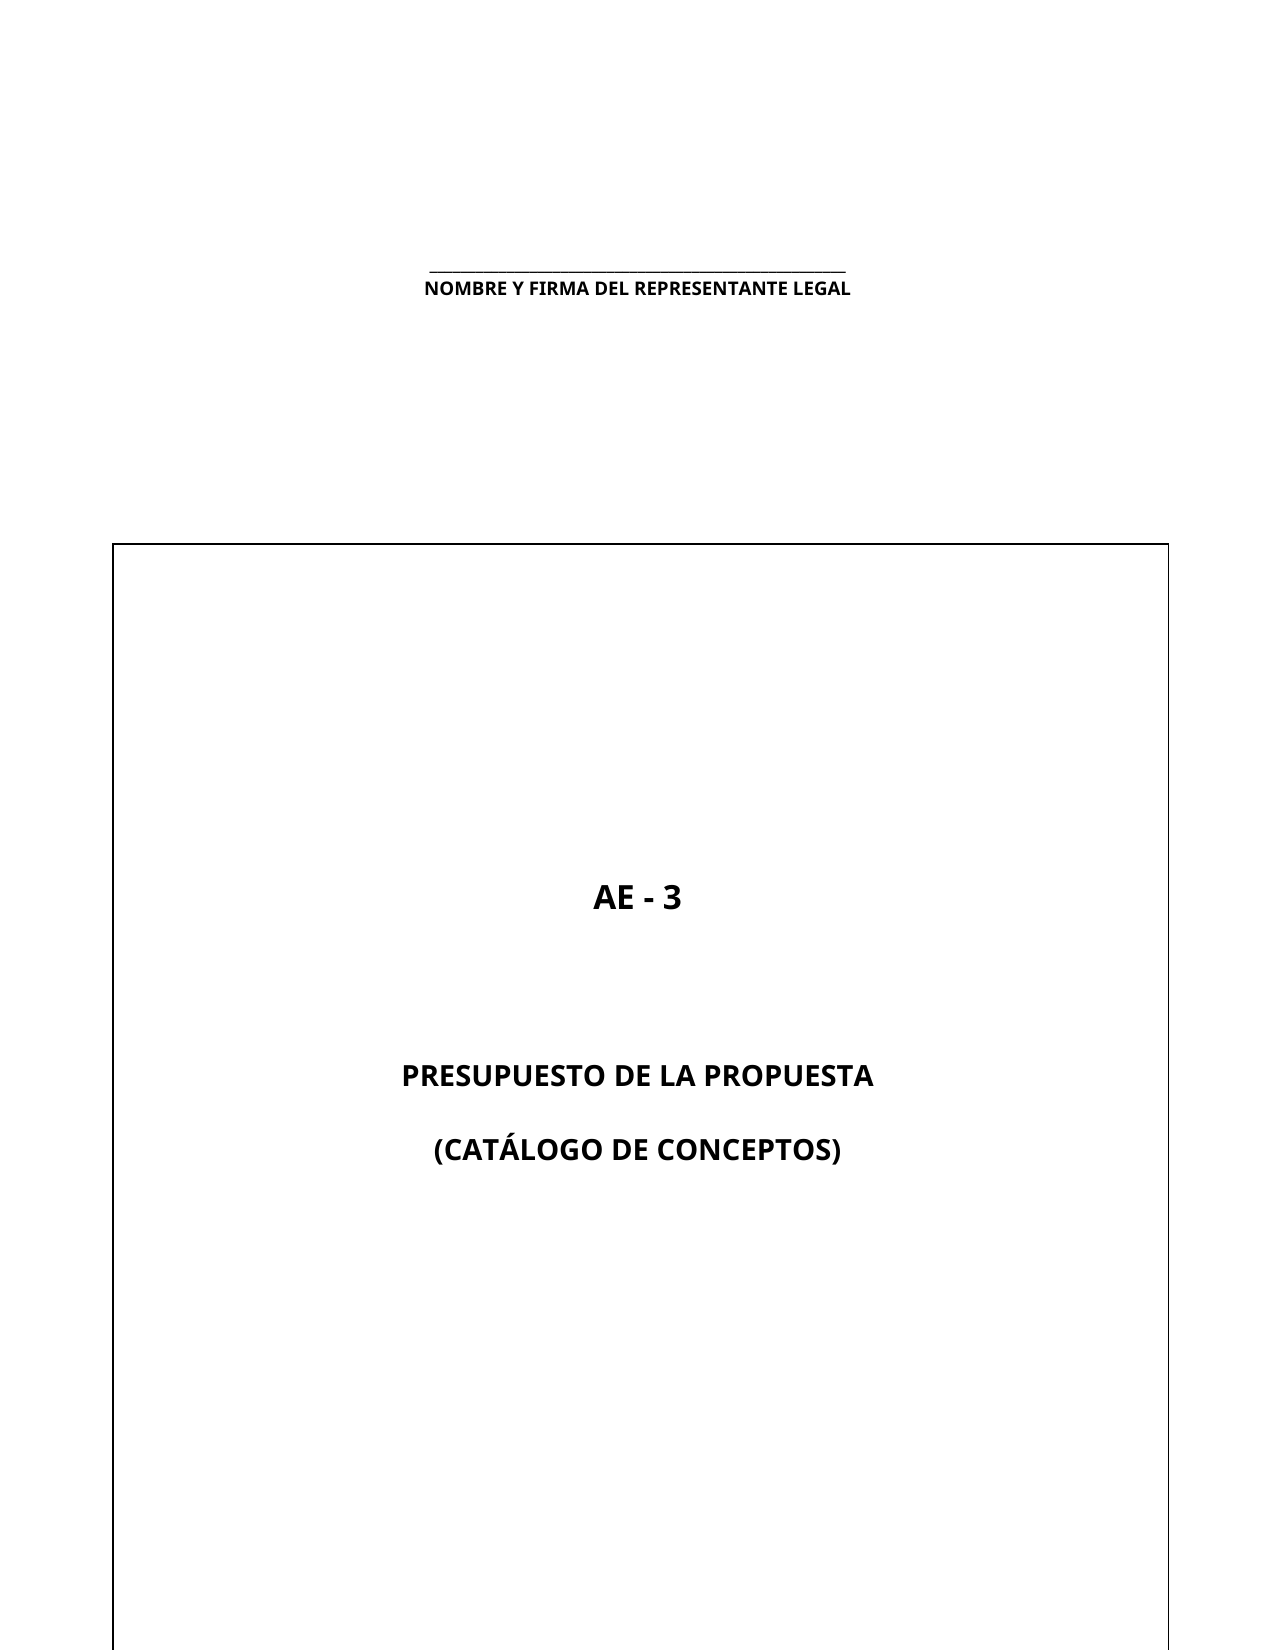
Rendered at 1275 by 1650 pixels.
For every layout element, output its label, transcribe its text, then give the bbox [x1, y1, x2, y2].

text (CATÁLOGO DE CONCEPTOS) [177, 1129, 1098, 1169]
text ______________________________________________________ [177, 250, 1098, 275]
text NOMBRE Y FIRMA DEL REPRESENTANTE LEGAL [177, 275, 1098, 301]
text AE - 3 [177, 874, 1098, 919]
text PRESUPUESTO DE LA PROPUESTA [177, 1055, 1098, 1095]
